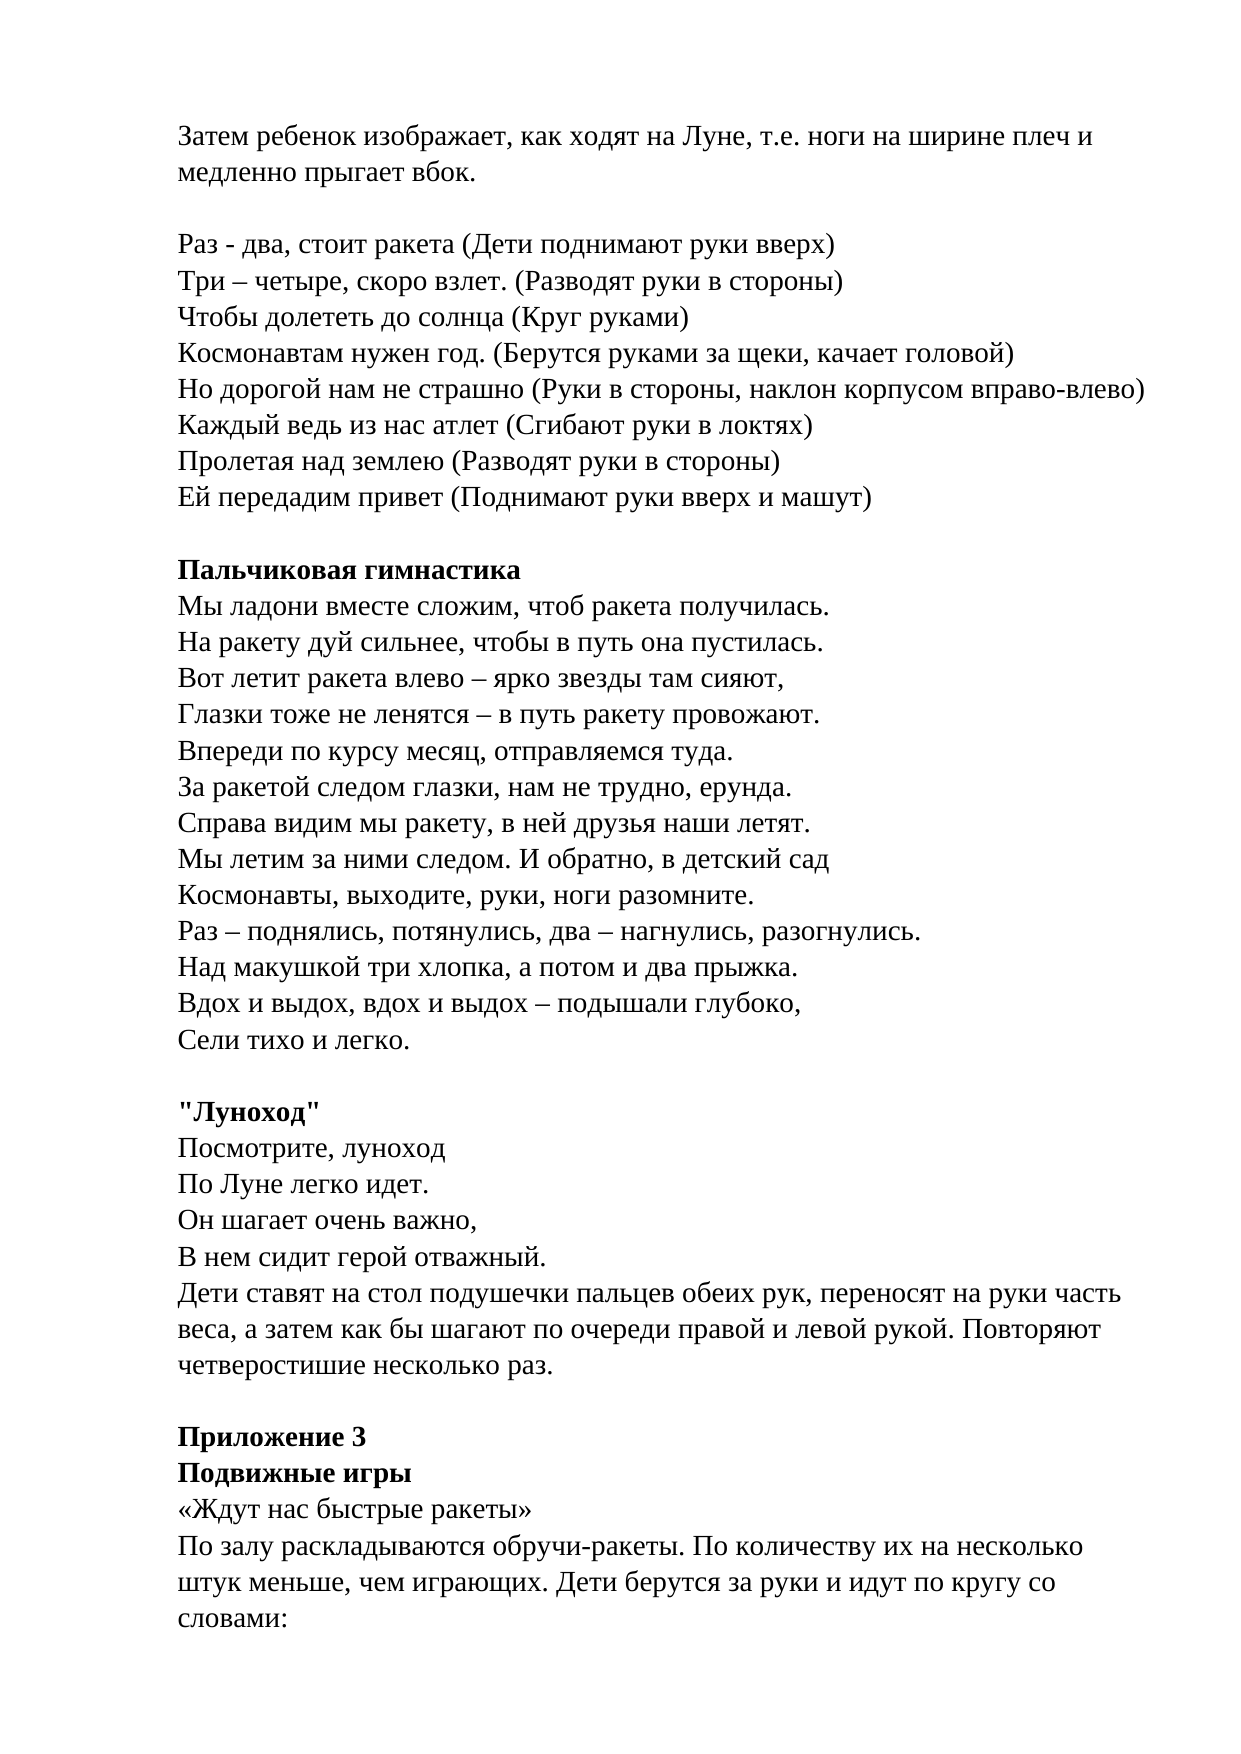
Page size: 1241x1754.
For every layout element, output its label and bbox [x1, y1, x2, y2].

text [177, 118, 1152, 1634]
